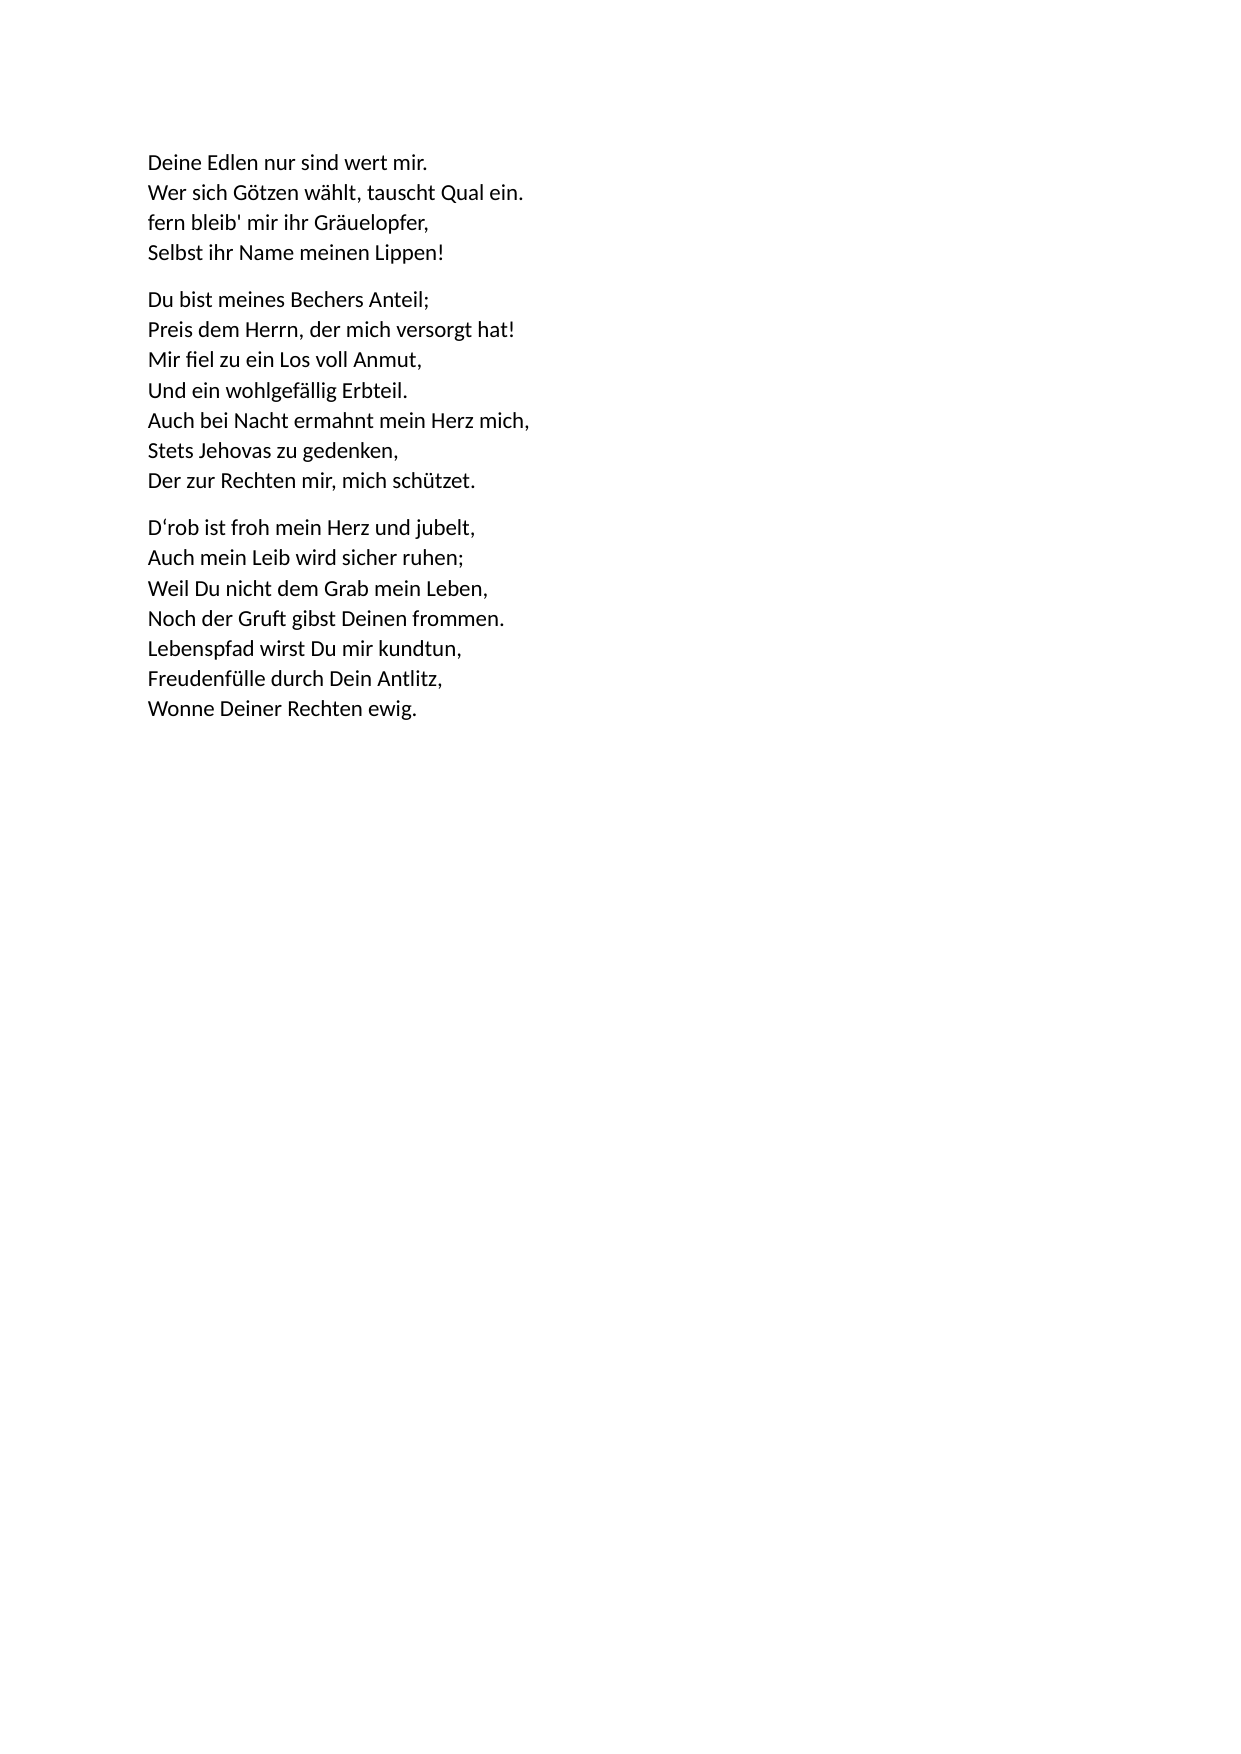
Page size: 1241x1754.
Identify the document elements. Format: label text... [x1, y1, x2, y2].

text D‘rob ist froh mein Herz und jubelt, Auch mein Leib wird sicher ruhen; Weil Du nicht dem Grab mein Leben, Noch der Gruft gibst Deinen frommen. Lebenspfad wirst Du mir kundtun, Freudenfülle durch Dein Antlitz, Wonne Deiner Rechten ewig. [148, 513, 1093, 722]
text Du bist meines Bechers Anteil; Preis dem Herrn, der mich versorgt hat! Mir fiel zu ein Los voll Anmut, Und ein wohlgefällig Erbteil. Auch bei Nacht ermahnt mein Herz mich, Stets Jehovas zu gedenken, Der zur Rechten mir, mich schützet. [148, 285, 1093, 494]
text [148, 148, 1093, 266]
